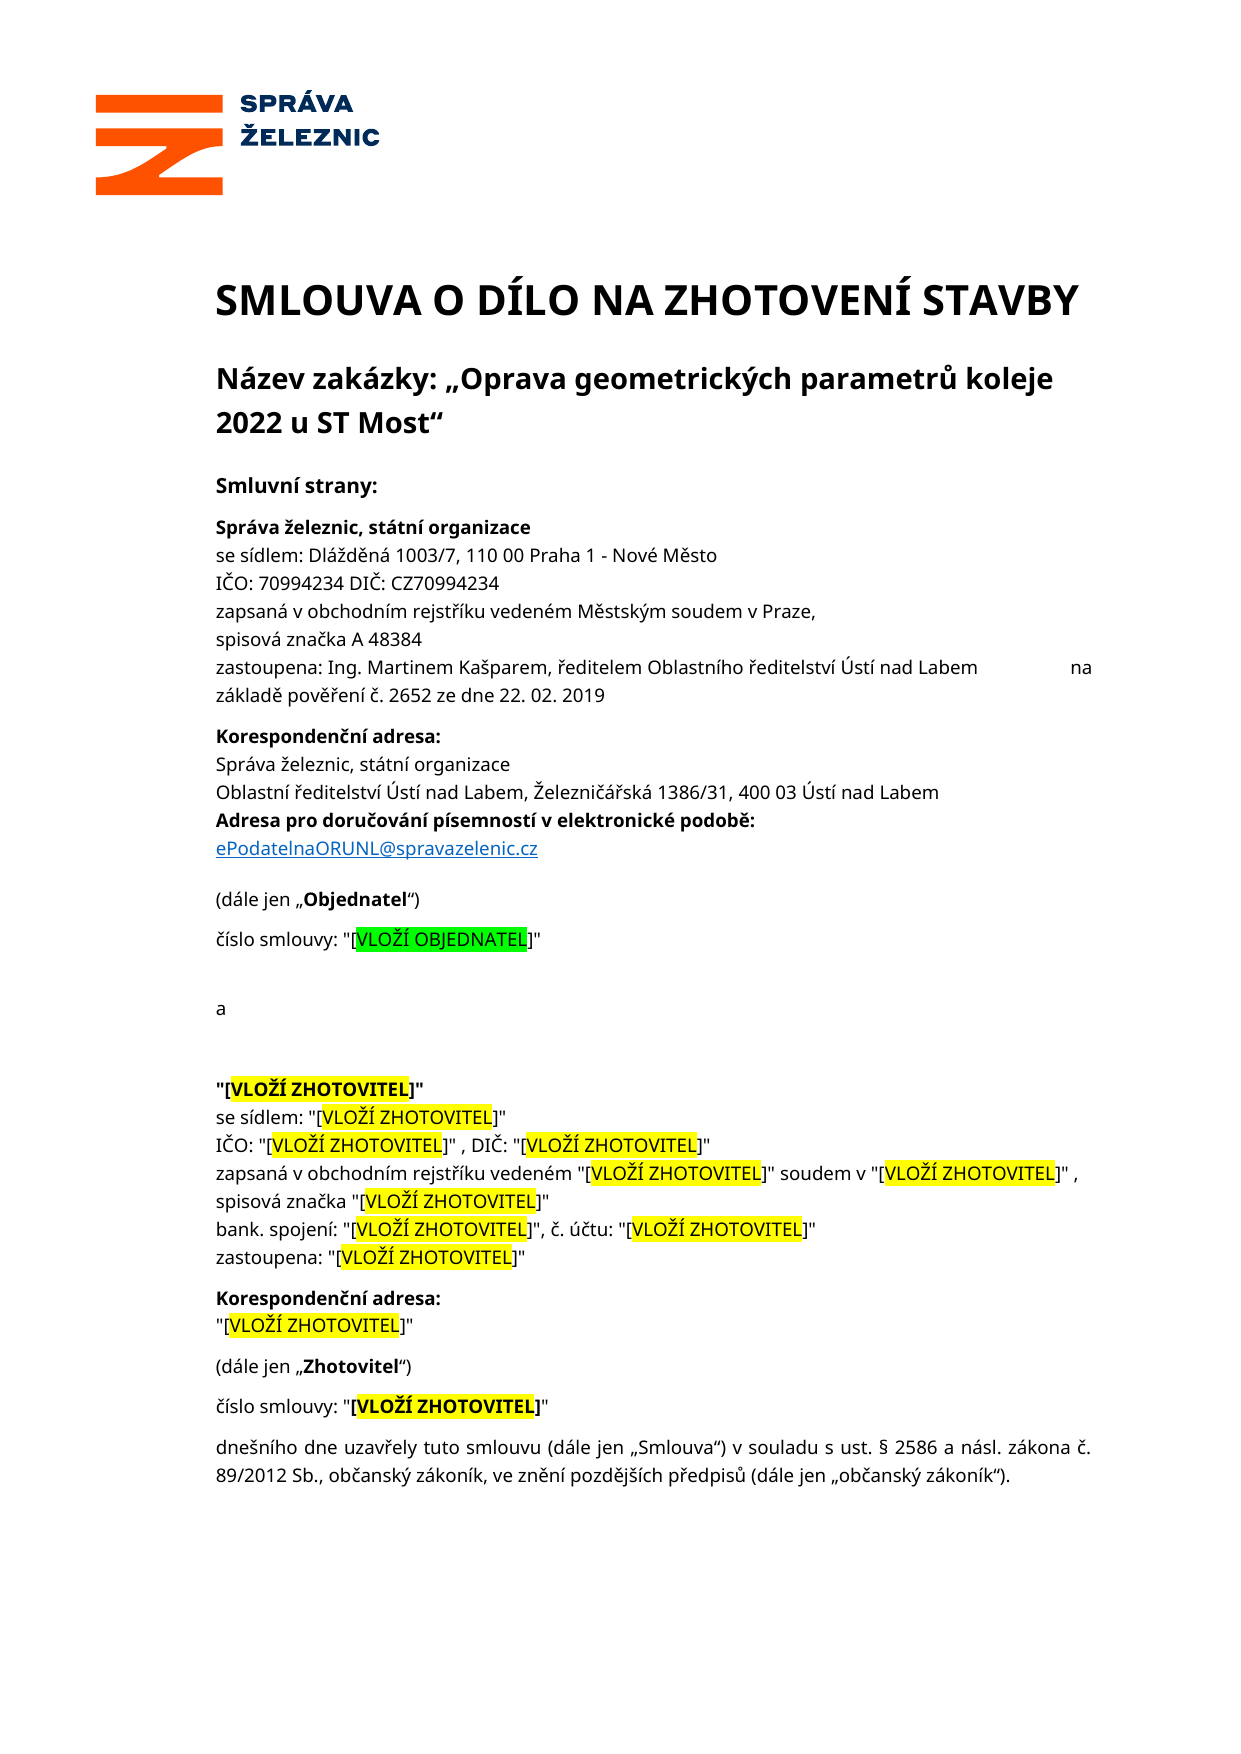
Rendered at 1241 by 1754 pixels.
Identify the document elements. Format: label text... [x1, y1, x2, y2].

text spisová značka A 48384 [216, 627, 1093, 652]
text "[VLOŽÍ ZHOTOVITEL]" [409, 1076, 1093, 1102]
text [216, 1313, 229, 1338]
text číslo smlouvy: "[VLOŽÍ OBJEDNATEL]" [527, 927, 1093, 952]
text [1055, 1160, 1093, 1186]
text Oblastní ředitelství Ústí nad Labem, Železničářská 1386/31, 400 03 Ústí nad Labem [216, 779, 1093, 805]
text číslo smlouvy: "[VLOŽÍ ZHOTOVITEL]" [216, 1394, 357, 1419]
text se sídlem: Dlážděná 1003/7, 110 00 Praha 1 - Nové Město [216, 543, 1093, 568]
text "[VLOŽÍ ZHOTOVITEL]" [399, 1313, 1093, 1338]
text ePodatelnaORUNL@spravazelenic.cz [216, 835, 1093, 861]
text Správa železnic, státní organizace [216, 514, 1093, 540]
text Správa železnic, státní organizace [216, 751, 1093, 777]
text Název zakázky: „Oprava geometrických parametrů koleje 2022 u ST Most“ [216, 358, 1093, 442]
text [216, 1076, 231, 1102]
text se sídlem: "[VLOŽÍ ZHOTOVITEL]" [216, 1104, 322, 1130]
text Smluvní strany: [216, 471, 1093, 499]
text IČO: 70994234 DIČ: CZ70994234 [216, 571, 1093, 596]
text zapsaná v obchodním rejstříku vedeném "[VLOŽÍ ZHOTOVITEL]" soudem v "[VLOŽÍ ZHOTOVITEL]" , [216, 1160, 591, 1186]
text a [216, 995, 1093, 1021]
text zapsaná v obchodním rejstříku vedeném Městským soudem v Praze, [216, 599, 1093, 624]
text zastoupena: Ing. Martinem Kašparem, ředitelem Oblastního ředitelství Ústí nad Labem na základě pověření č. 2652 ze dne 22. 02. 2019 [216, 655, 1093, 708]
text SMLOUVA O DÍLO NA ZHOTOVENÍ STAVBY [216, 271, 1093, 328]
text zastoupena: "[VLOŽÍ ZHOTOVITEL]" [216, 1244, 341, 1270]
text bank. spojení: "[VLOŽÍ ZHOTOVITEL]", č. účtu: "[VLOŽÍ ZHOTOVITEL]" [802, 1216, 1093, 1242]
text (dále jen „Objednatel“) [216, 886, 1093, 912]
text Korespondenční adresa: [216, 1285, 1093, 1310]
text číslo smlouvy: "[VLOŽÍ OBJEDNATEL]" [216, 927, 356, 952]
text se sídlem: "[VLOŽÍ ZHOTOVITEL]" [492, 1104, 1093, 1130]
text IČO: "[VLOŽÍ ZHOTOVITEL]" , DIČ: "[VLOŽÍ ZHOTOVITEL]" [697, 1132, 1093, 1158]
text spisová značka "[VLOŽÍ ZHOTOVITEL]" [536, 1188, 1093, 1214]
text dnešního dne uzavřely tuto smlouvu (dále jen „Smlouva“) v souladu s ust. § 2586 a násl. zákona č. 89/2012 Sb., občanský zákoník, ve znění pozdějších předpisů (dále jen „občanský zákoník“). [216, 1434, 1093, 1488]
text zastoupena: "[VLOŽÍ ZHOTOVITEL]" [512, 1244, 1093, 1270]
text Korespondenční adresa: [216, 723, 1093, 749]
text (dále jen „Zhotovitel“) [216, 1353, 1093, 1379]
text spisová značka "[VLOŽÍ ZHOTOVITEL]" [216, 1188, 365, 1214]
text Adresa pro doručování písemností v elektronické podobě: [216, 807, 1093, 833]
text číslo smlouvy: "[VLOŽÍ ZHOTOVITEL]" [534, 1394, 1093, 1419]
